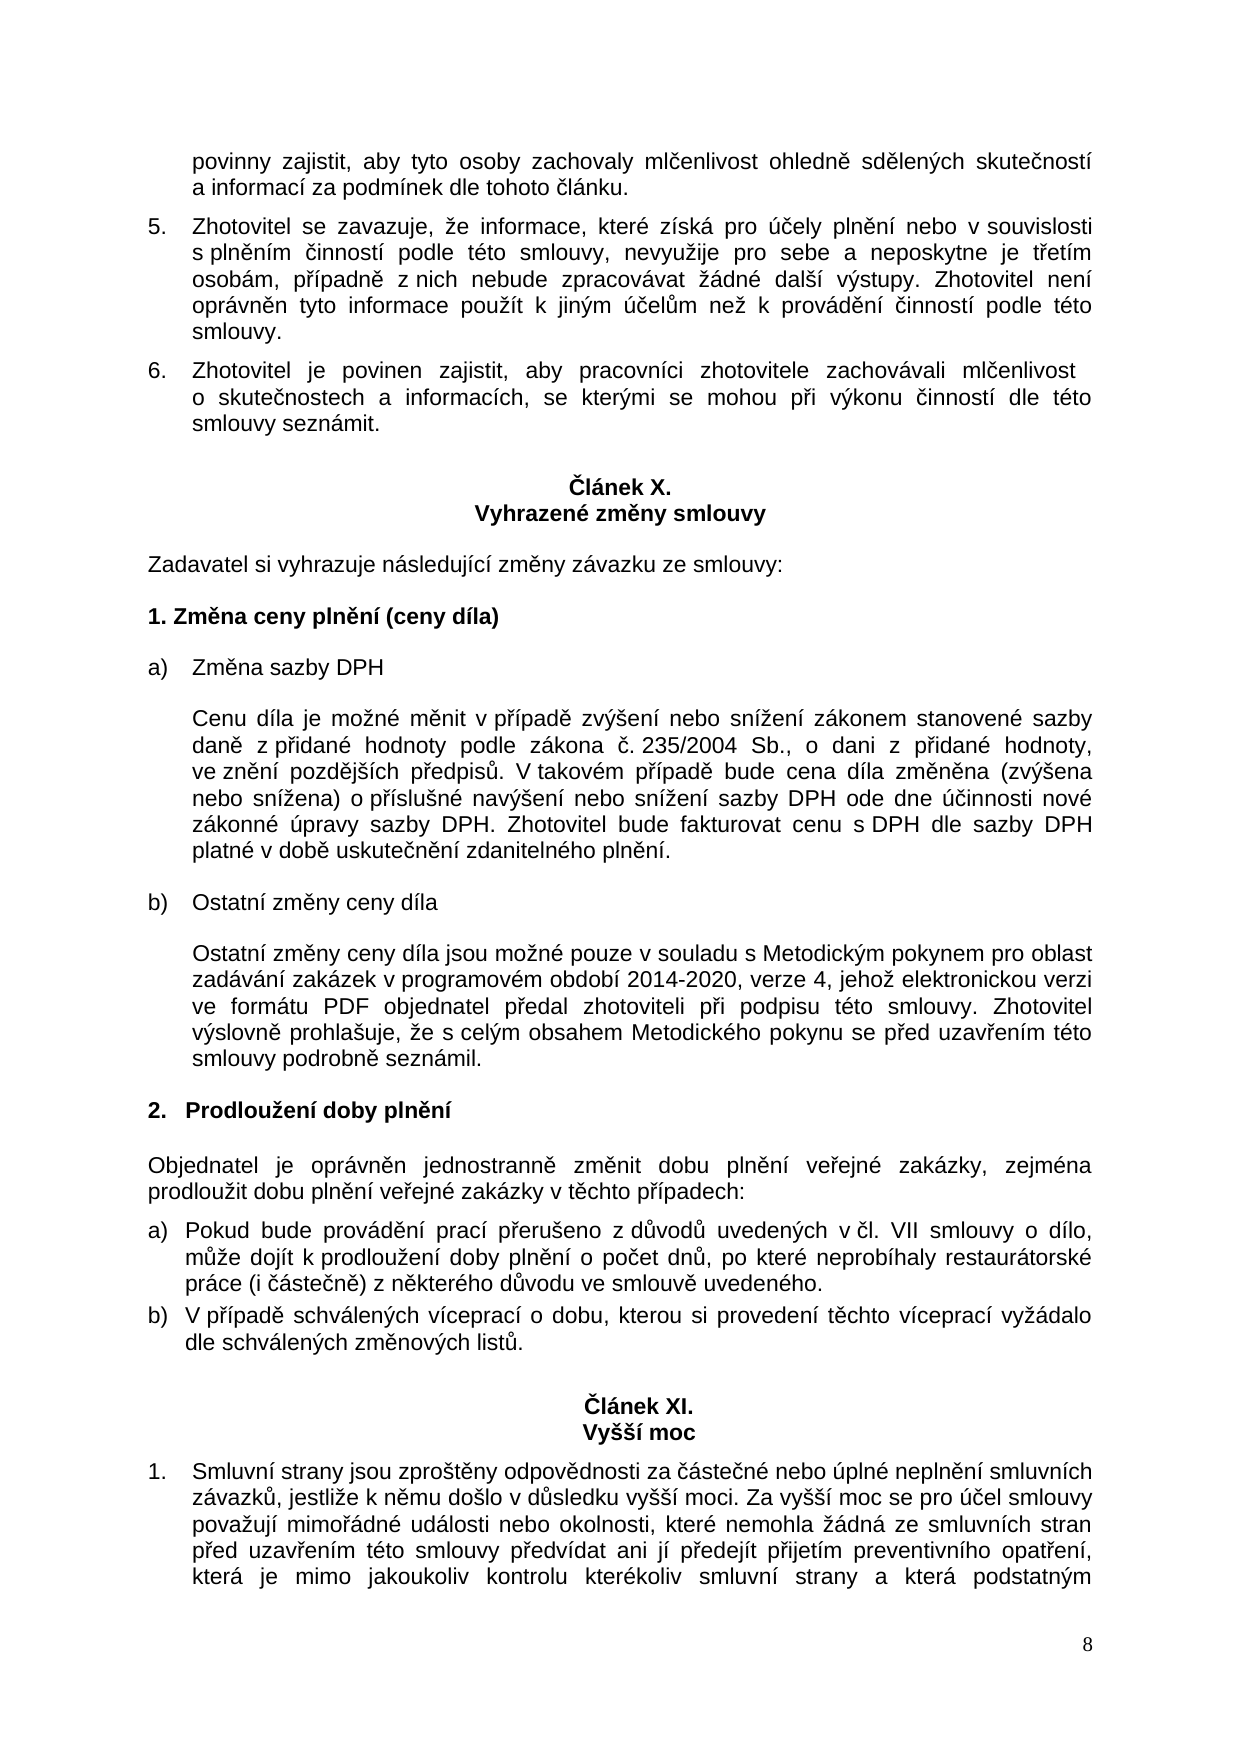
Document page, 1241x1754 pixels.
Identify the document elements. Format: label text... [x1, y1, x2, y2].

text Vyšší moc [185, 1419, 1093, 1445]
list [148, 1458, 1093, 1589]
text Vyhrazené změny smlouvy [148, 500, 1093, 526]
list V případě schválených víceprací o dobu, kterou si provedení těchto víceprací vyžádalo dle schválených změnových listů. [148, 1302, 1093, 1355]
text Článek X. [148, 474, 1093, 500]
text Objednatel je oprávněn jednostranně změnit dobu plnění veřejné zakázky, zejména prodloužit dobu plnění veřejné zakázky v těchto případech: [148, 1152, 1093, 1204]
list Pokud bude provádění prací přerušeno z důvodů uvedených v čl. VII smlouvy o dílo, může dojít k prodloužení doby plnění o počet dnů, po které neprobíhaly restaurátorské práce (i částečně) z některého důvodu ve smlouvě uvedeného. [148, 1217, 1093, 1296]
text Článek XI. [185, 1393, 1093, 1419]
list Zhotovitel se zavazuje, že informace, které získá pro účely plnění nebo v souvislosti s plněním činností podle této smlouvy, nevyužije pro sebe a neposkytne je třetím osobám, případně z nich nebude zpracovávat žádné další výstupy. Zhotovitel není oprávněn tyto informace použít k jiným účelům než k provádění činností podle této smlouvy. [148, 213, 1093, 344]
list Ostatní změny ceny díla [148, 888, 1093, 915]
list Prodloužení doby plnění [148, 1097, 1093, 1123]
text Zadavatel si vyhrazuje následující změny závazku ze smlouvy: [148, 551, 1093, 578]
text Ostatní změny ceny díla jsou možné pouze v souladu s Metodickým pokynem pro oblast zadávání zakázek v programovém období 2014-2020, verze 4, jehož elektronickou verzi ve formátu PDF objednatel předal zhotoviteli při podpisu této smlouvy. Zhotovitel výslovně prohlašuje, že s celým obsahem Metodického pokynu se před uzavřením této smlouvy podrobně seznámil. [192, 940, 1093, 1072]
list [148, 148, 1093, 200]
list Změna sazby DPH [148, 654, 1093, 680]
text 1. Změna ceny plnění (ceny díla) [148, 603, 1093, 629]
text Cenu díla je možné měnit v případě zvýšení nebo snížení zákonem stanovené sazby daně z přidané hodnoty podle zákona č. 235/2004 Sb., o dani z přidané hodnoty, ve znění pozdějších předpisů. V takovém případě bude cena díla změněna (zvýšena nebo snížena) o příslušné navýšení nebo snížení sazby DPH ode dne účinnosti nové zákonné úpravy sazby DPH. Zhotovitel bude fakturovat cenu s DPH dle sazby DPH platné v době uskutečnění zdanitelného plnění. [192, 705, 1093, 863]
list Zhotovitel je povinen zajistit, aby pracovníci zhotovitele zachovávali mlčenlivost o skutečnostech a informacích, se kterými se mohou při výkonu činností dle této smlouvy seznámit. [148, 357, 1093, 436]
